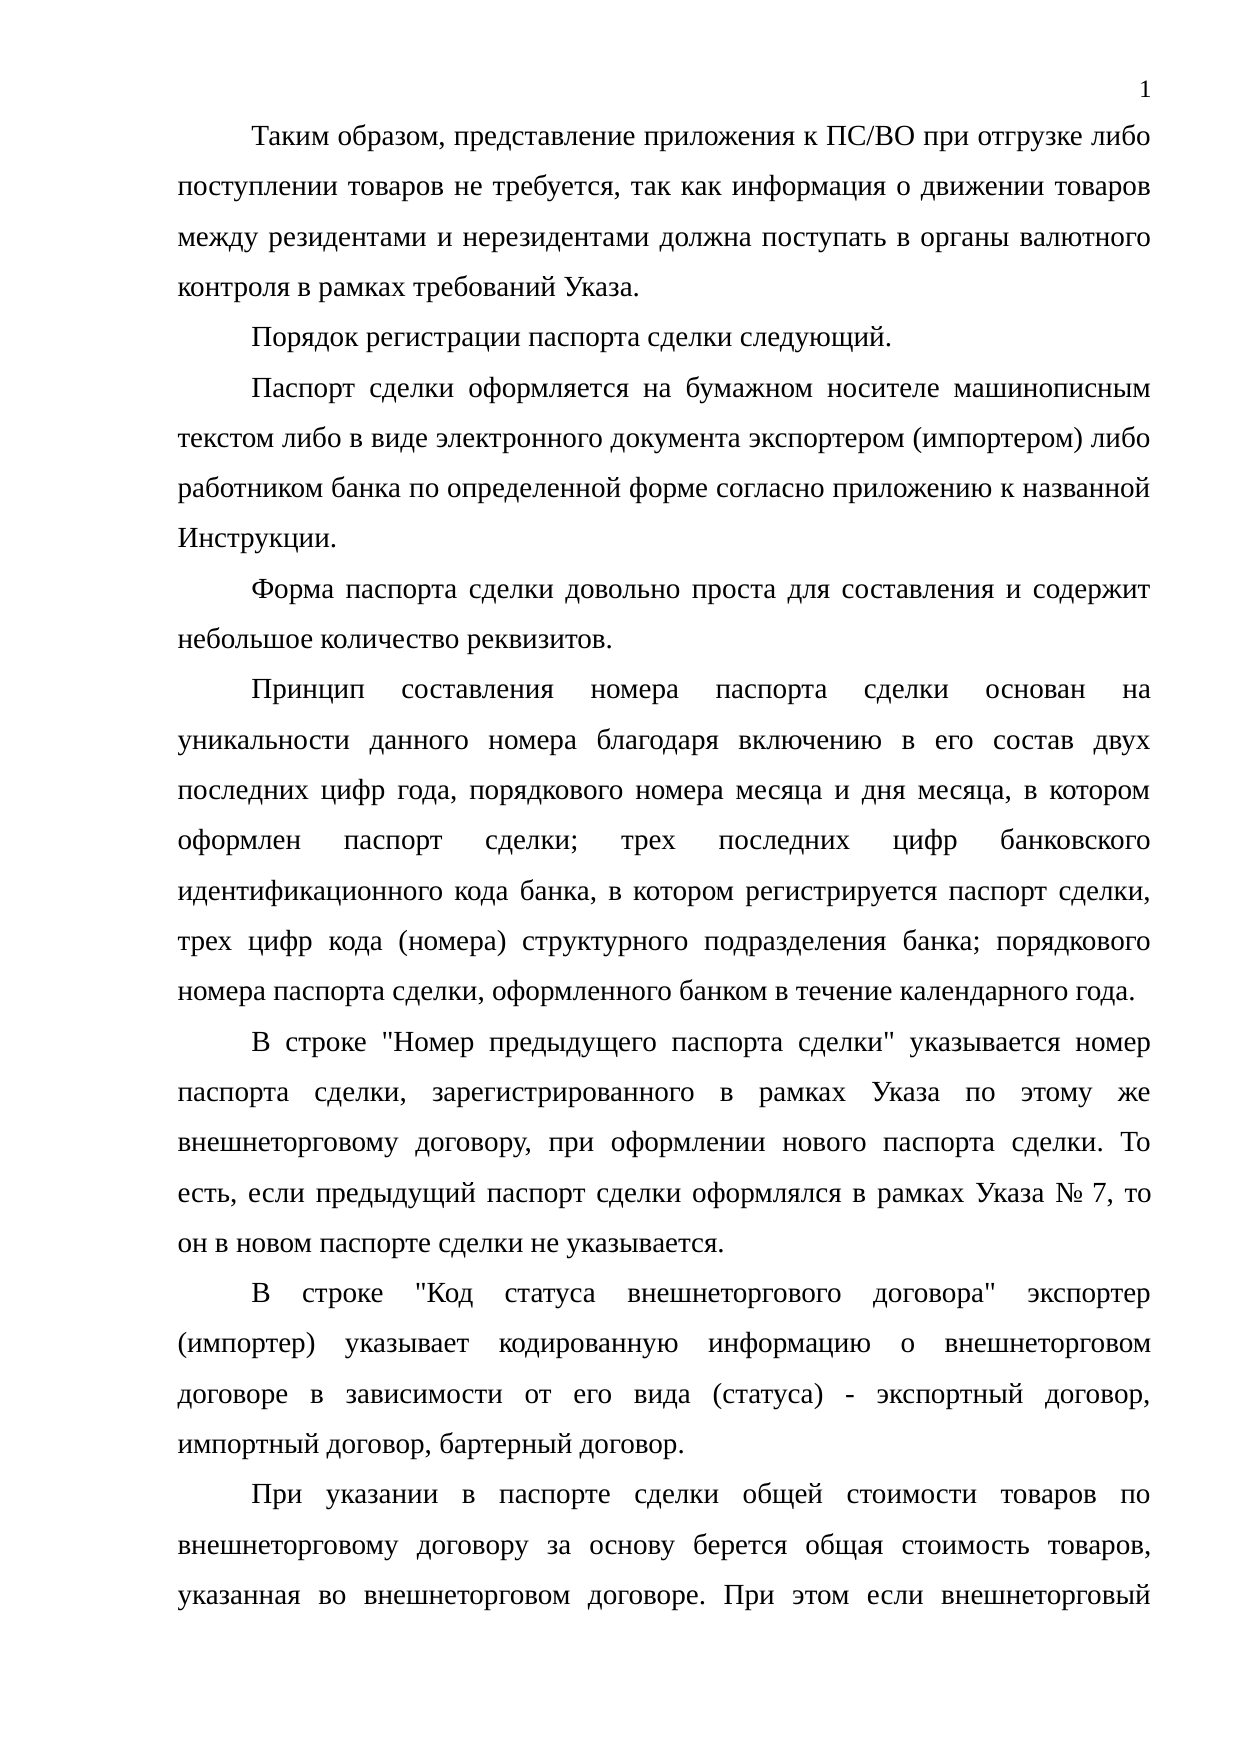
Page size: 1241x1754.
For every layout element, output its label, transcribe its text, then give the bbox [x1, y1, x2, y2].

text Порядок регистрации паспорта сделки следующий. [177, 319, 1152, 353]
text Форма паспорта сделки довольно проста для составления и содержит небольшое количество реквизитов. [177, 571, 1152, 655]
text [177, 1477, 1152, 1611]
text Таким образом, представление приложения к ПС/ВО при отгрузке либо поступлении товаров не требуется, так как информация о движении товаров между резидентами и нерезидентами должна поступать в органы валютного контроля в рамках требований Указа. [177, 118, 1152, 303]
text В строке "Код статуса внешнеторгового договора" экспортер (импортер) указывает кодированную информацию о внешнеторговом договоре в зависимости от его вида (статуса) - экспортный договор, импортный договор, бартерный договор. [177, 1275, 1152, 1460]
text Принцип составления номера паспорта сделки основан на уникальности данного номера благодаря включению в его состав двух последних цифр года, порядкового номера месяца и дня месяца, в котором оформлен паспорт сделки; трех последних цифр банковского идентификационного кода банка, в котором регистрируется паспорт сделки, трех цифр кода (номера) структурного подразделения банка; порядкового номера паспорта сделки, оформленного банком в течение календарного года. [177, 672, 1152, 1007]
text Паспорт сделки оформляется на бумажном носителе машинописным текстом либо в виде электронного документа экспортером (импортером) либо работником банка по определенной форме согласно приложению к названной Инструкции. [177, 370, 1152, 554]
text В строке "Номер предыдущего паспорта сделки" указывается номер паспорта сделки, зарегистрированного в рамках Указа по этому же внешнеторговому договору, при оформлении нового паспорта сделки. То есть, если предыдущий паспорт сделки оформлялся в рамках Указа № 7, то он в новом паспорте сделки не указывается. [177, 1024, 1152, 1258]
